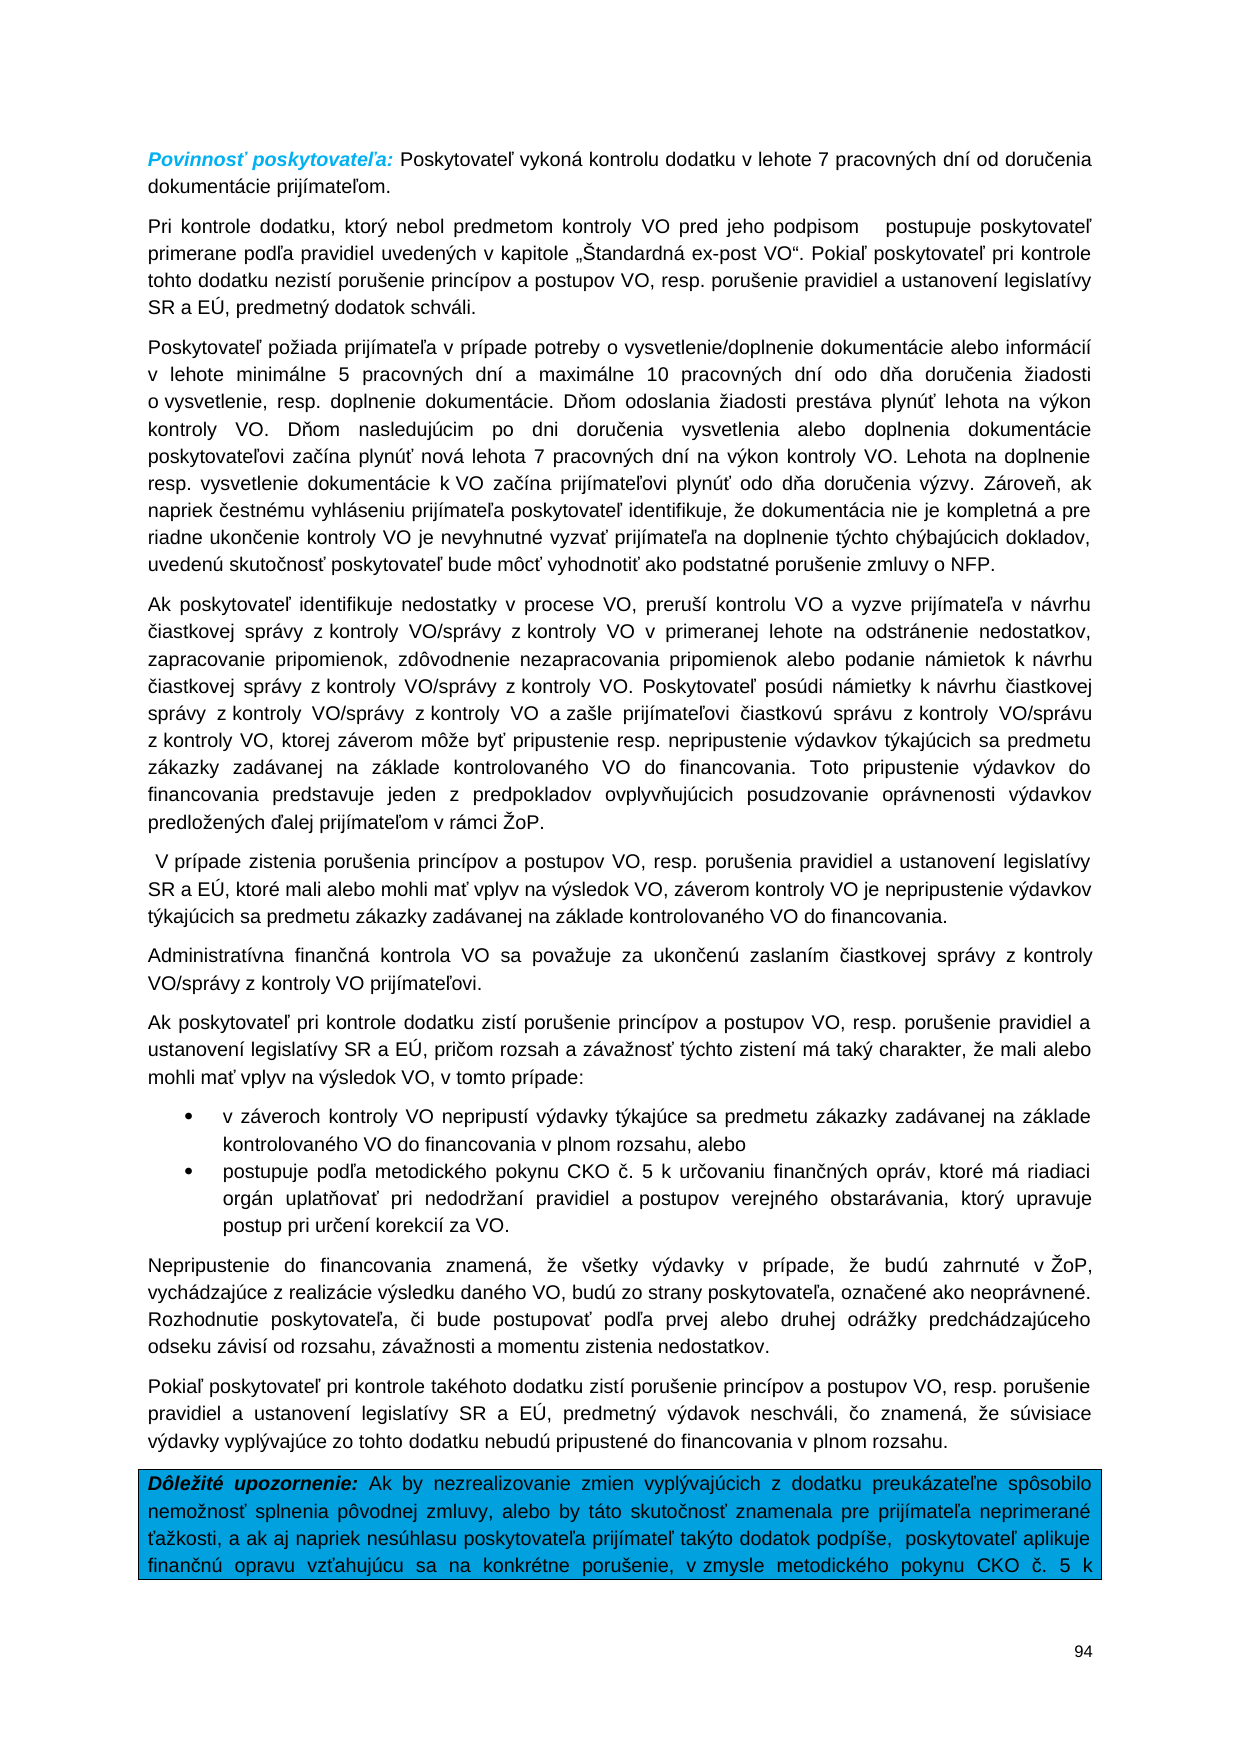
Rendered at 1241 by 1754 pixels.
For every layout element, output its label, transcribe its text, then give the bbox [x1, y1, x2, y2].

list v záveroch kontroly VO nepripustí výdavky týkajúce sa predmetu zákazky zadávanej na základe kontrolovaného VO do financovania v plnom rozsahu, alebo [185, 1105, 1092, 1155]
text Ak poskytovateľ pri kontrole dodatku zistí porušenie princípov a postupov VO, resp. porušenie pravidiel a ustanovení legislatívy SR a EÚ, pričom rozsah a závažnosť týchto zistení má taký charakter, že mali alebo mohli mať vplyv na výsledok VO, v tomto prípade: [148, 1011, 1092, 1088]
text V prípade zistenia porušenia princípov a postupov VO, resp. porušenia pravidiel a ustanovení legislatívy SR a EÚ, ktoré mali alebo mohli mať vplyv na výsledok VO, záverom kontroly VO je nepripustenie výdavkov týkajúcich sa predmetu zákazky zadávanej na základe kontrolovaného VO do financovania. [148, 850, 1092, 927]
text Povinnosť poskytovateľa: Poskytovateľ vykoná kontrolu dodatku v lehote 7 pracovných dní od doručenia dokumentácie prijímateľom. [148, 148, 1092, 198]
text Pri kontrole dodatku, ktorý nebol predmetom kontroly VO pred jeho podpisom postupuje poskytovateľ primerane podľa pravidiel uvedených v kapitole „Štandardná ex-post VO“. Pokiaľ poskytovateľ pri kontrole tohto dodatku nezistí porušenie princípov a postupov VO, resp. porušenie pravidiel a ustanovení legislatívy SR a EÚ, predmetný dodatok schváli. [148, 214, 1092, 319]
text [139, 1470, 1101, 1579]
text Nepripustenie do financovania znamená, že všetky výdavky v prípade, že budú zahrnuté v ŽoP, vychádzajúce z realizácie výsledku daného VO, budú zo strany poskytovateľa, označené ako neoprávnené. Rozhodnutie poskytovateľa, či bude postupovať podľa prvej alebo druhej odrážky predchádzajúceho odseku závisí od rozsahu, závažnosti a momentu zistenia nedostatkov. [148, 1254, 1092, 1358]
text Administratívna finančná kontrola VO sa považuje za ukončenú zaslaním čiastkovej správy z kontroly VO/správy z kontroly VO prijímateľovi. [148, 944, 1092, 994]
list postupuje podľa metodického pokynu CKO č. 5 k určovaniu finančných opráv, ktoré má riadiaci orgán uplatňovať pri nedodržaní pravidiel a postupov verejného obstarávania, ktorý upravuje postup pri určení korekcií za VO. [185, 1160, 1092, 1237]
text Pokiaľ poskytovateľ pri kontrole takéhoto dodatku zistí porušenie princípov a postupov VO, resp. porušenie pravidiel a ustanovení legislatívy SR a EÚ, predmetný výdavok neschváli, čo znamená, že súvisiace výdavky vyplývajúce zo tohto dodatku nebudú pripustené do financovania v plnom rozsahu. [148, 1375, 1092, 1452]
text Ak poskytovateľ identifikuje nedostatky v procese VO, preruší kontrolu VO a vyzve prijímateľa v návrhu čiastkovej správy z kontroly VO/správy z kontroly VO v primeranej lehote na odstránenie nedostatkov, zapracovanie pripomienok, zdôvodnenie nezapracovania pripomienok alebo podanie námietok k návrhu čiastkovej správy z kontroly VO/správy z kontroly VO. Poskytovateľ posúdi námietky k návrhu čiastkovej správy z kontroly VO/správy z kontroly VO a zašle prijímateľovi čiastkovú správu z kontroly VO/správu z kontroly VO, ktorej záverom môže byť pripustenie resp. nepripustenie výdavkov týkajúcich sa predmetu zákazky zadávanej na základe kontrolovaného VO do financovania. Toto pripustenie výdavkov do financovania predstavuje jeden z predpokladov ovplyvňujúcich posudzovanie oprávnenosti výdavkov predložených ďalej prijímateľom v rámci ŽoP. [148, 593, 1092, 833]
text Poskytovateľ požiada prijímateľa v prípade potreby o vysvetlenie/doplnenie dokumentácie alebo informácií v lehote minimálne 5 pracovných dní a maximálne 10 pracovných dní odo dňa doručenia žiadosti o vysvetlenie, resp. doplnenie dokumentácie. Dňom odoslania žiadosti prestáva plynúť lehota na výkon kontroly VO. Dňom nasledujúcim po dni doručenia vysvetlenia alebo doplnenia dokumentácie poskytovateľovi začína plynúť nová lehota 7 pracovných dní na výkon kontroly VO. Lehota na doplnenie resp. vysvetlenie dokumentácie k VO začína prijímateľovi plynúť odo dňa doručenia výzvy. Zároveň, ak napriek čestnému vyhláseniu prijímateľa poskytovateľ identifikuje, že dokumentácia nie je kompletná a pre riadne ukončenie kontroly VO je nevyhnutné vyzvať prijímateľa na doplnenie týchto chýbajúcich dokladov, uvedenú skutočnosť poskytovateľ bude môcť vyhodnotiť ako podstatné porušenie zmluvy o NFP. [148, 336, 1092, 576]
